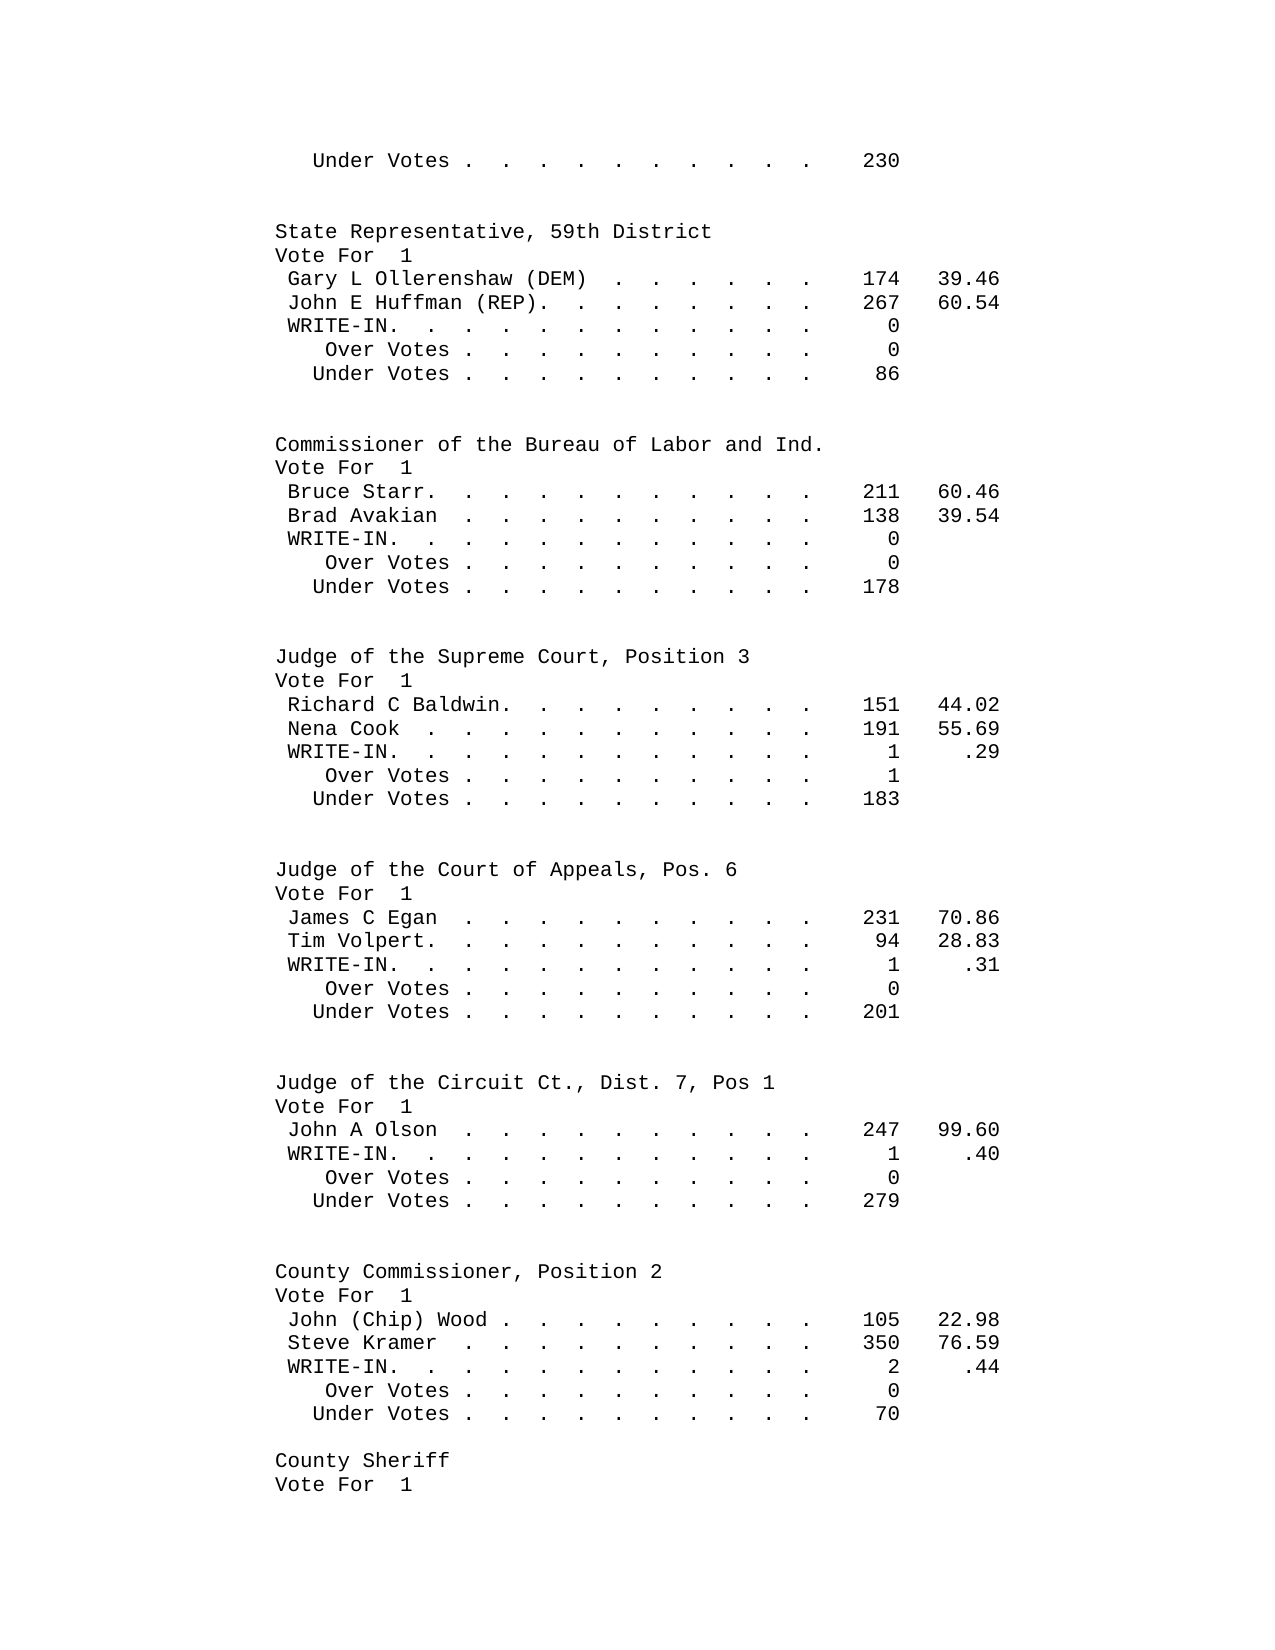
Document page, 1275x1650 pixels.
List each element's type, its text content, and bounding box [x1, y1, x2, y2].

text Under Votes . . . . . . . . . . 279 [150, 1190, 1125, 1214]
text Brad Avakian . . . . . . . . . . 138 39.54 [150, 505, 1125, 528]
text Under Votes . . . . . . . . . . 70 [150, 1403, 1125, 1427]
text WRITE-IN. . . . . . . . . . . . 1 .40 [150, 1143, 1125, 1167]
text Bruce Starr. . . . . . . . . . . 211 60.46 [150, 481, 1125, 505]
text Vote For 1 [150, 1285, 1125, 1309]
text Over Votes . . . . . . . . . . 0 [150, 1167, 1125, 1190]
text Vote For 1 [150, 670, 1125, 694]
text Under Votes . . . . . . . . . . 201 [150, 1001, 1125, 1025]
text Commissioner of the Bureau of Labor and Ind. [150, 434, 1125, 457]
text Judge of the Circuit Ct., Dist. 7, Pos 1 [150, 1072, 1125, 1096]
text Nena Cook . . . . . . . . . . . 191 55.69 [150, 717, 1125, 741]
text John E Huffman (REP). . . . . . . . 267 60.54 [150, 292, 1125, 316]
text John A Olson . . . . . . . . . . 247 99.60 [150, 1119, 1125, 1143]
text Over Votes . . . . . . . . . . 1 [150, 765, 1125, 788]
text WRITE-IN. . . . . . . . . . . . 1 .29 [150, 741, 1125, 765]
text Under Votes . . . . . . . . . . 178 [150, 576, 1125, 599]
text Tim Volpert. . . . . . . . . . . 94 28.83 [150, 930, 1125, 954]
text Over Votes . . . . . . . . . . 0 [150, 978, 1125, 1001]
text Judge of the Court of Appeals, Pos. 6 [150, 859, 1125, 883]
text Under Votes . . . . . . . . . . 230 [150, 150, 1125, 174]
text Over Votes . . . . . . . . . . 0 [150, 1379, 1125, 1403]
text Vote For 1 [150, 1096, 1125, 1119]
text County Sheriff [150, 1451, 1125, 1474]
text WRITE-IN. . . . . . . . . . . . 0 [150, 528, 1125, 552]
text Over Votes . . . . . . . . . . 0 [150, 339, 1125, 363]
text WRITE-IN. . . . . . . . . . . . 1 .31 [150, 954, 1125, 978]
text Vote For 1 [150, 1474, 1125, 1498]
text Vote For 1 [150, 883, 1125, 907]
text County Commissioner, Position 2 [150, 1261, 1125, 1285]
text Richard C Baldwin. . . . . . . . . 151 44.02 [150, 694, 1125, 717]
text Under Votes . . . . . . . . . . 183 [150, 788, 1125, 812]
text Steve Kramer . . . . . . . . . . 350 76.59 [150, 1332, 1125, 1356]
text State Representative, 59th District [150, 221, 1125, 244]
text John (Chip) Wood . . . . . . . . . 105 22.98 [150, 1309, 1125, 1332]
text WRITE-IN. . . . . . . . . . . . 0 [150, 316, 1125, 339]
text Gary L Ollerenshaw (DEM) . . . . . . 174 39.46 [150, 268, 1125, 292]
text Vote For 1 [150, 457, 1125, 481]
text James C Egan . . . . . . . . . . 231 70.86 [150, 907, 1125, 930]
text Judge of the Supreme Court, Position 3 [150, 647, 1125, 670]
text Under Votes . . . . . . . . . . 86 [150, 363, 1125, 386]
text Vote For 1 [150, 244, 1125, 268]
text WRITE-IN. . . . . . . . . . . . 2 .44 [150, 1356, 1125, 1379]
text Over Votes . . . . . . . . . . 0 [150, 552, 1125, 576]
